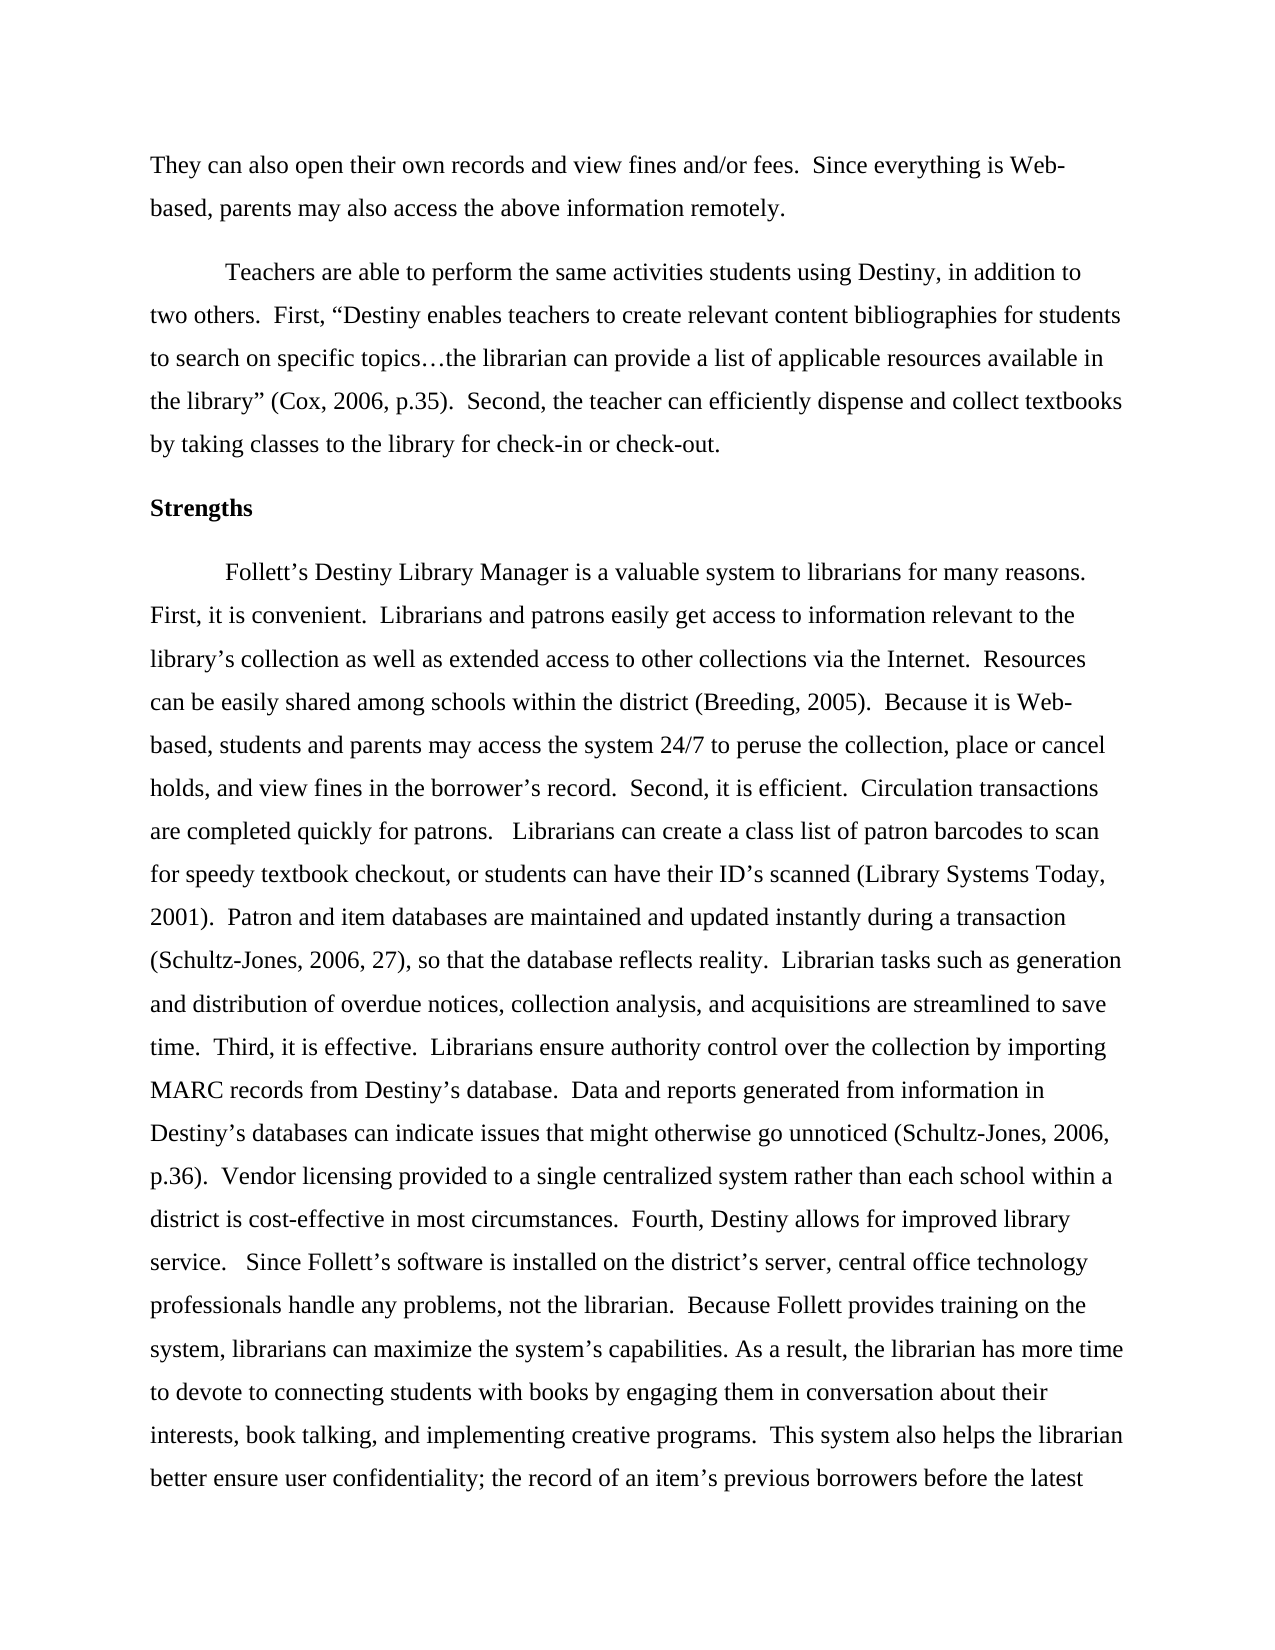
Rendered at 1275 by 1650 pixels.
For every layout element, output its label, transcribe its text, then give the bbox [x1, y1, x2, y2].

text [150, 557, 1125, 1492]
text Strengths [150, 493, 1125, 522]
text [150, 150, 1125, 222]
text Teachers are able to perform the same activities students using Destiny, in addition to two others. First, “Destiny enables teachers to create relevant content bibliographies for students to search on specific topics…the librarian can provide a list of applicable resources available in the library” (Cox, 2006, p.35). Second, the teacher can efficiently dispense and collect textbooks by taking classes to the library for check-in or check-out. [150, 257, 1125, 458]
